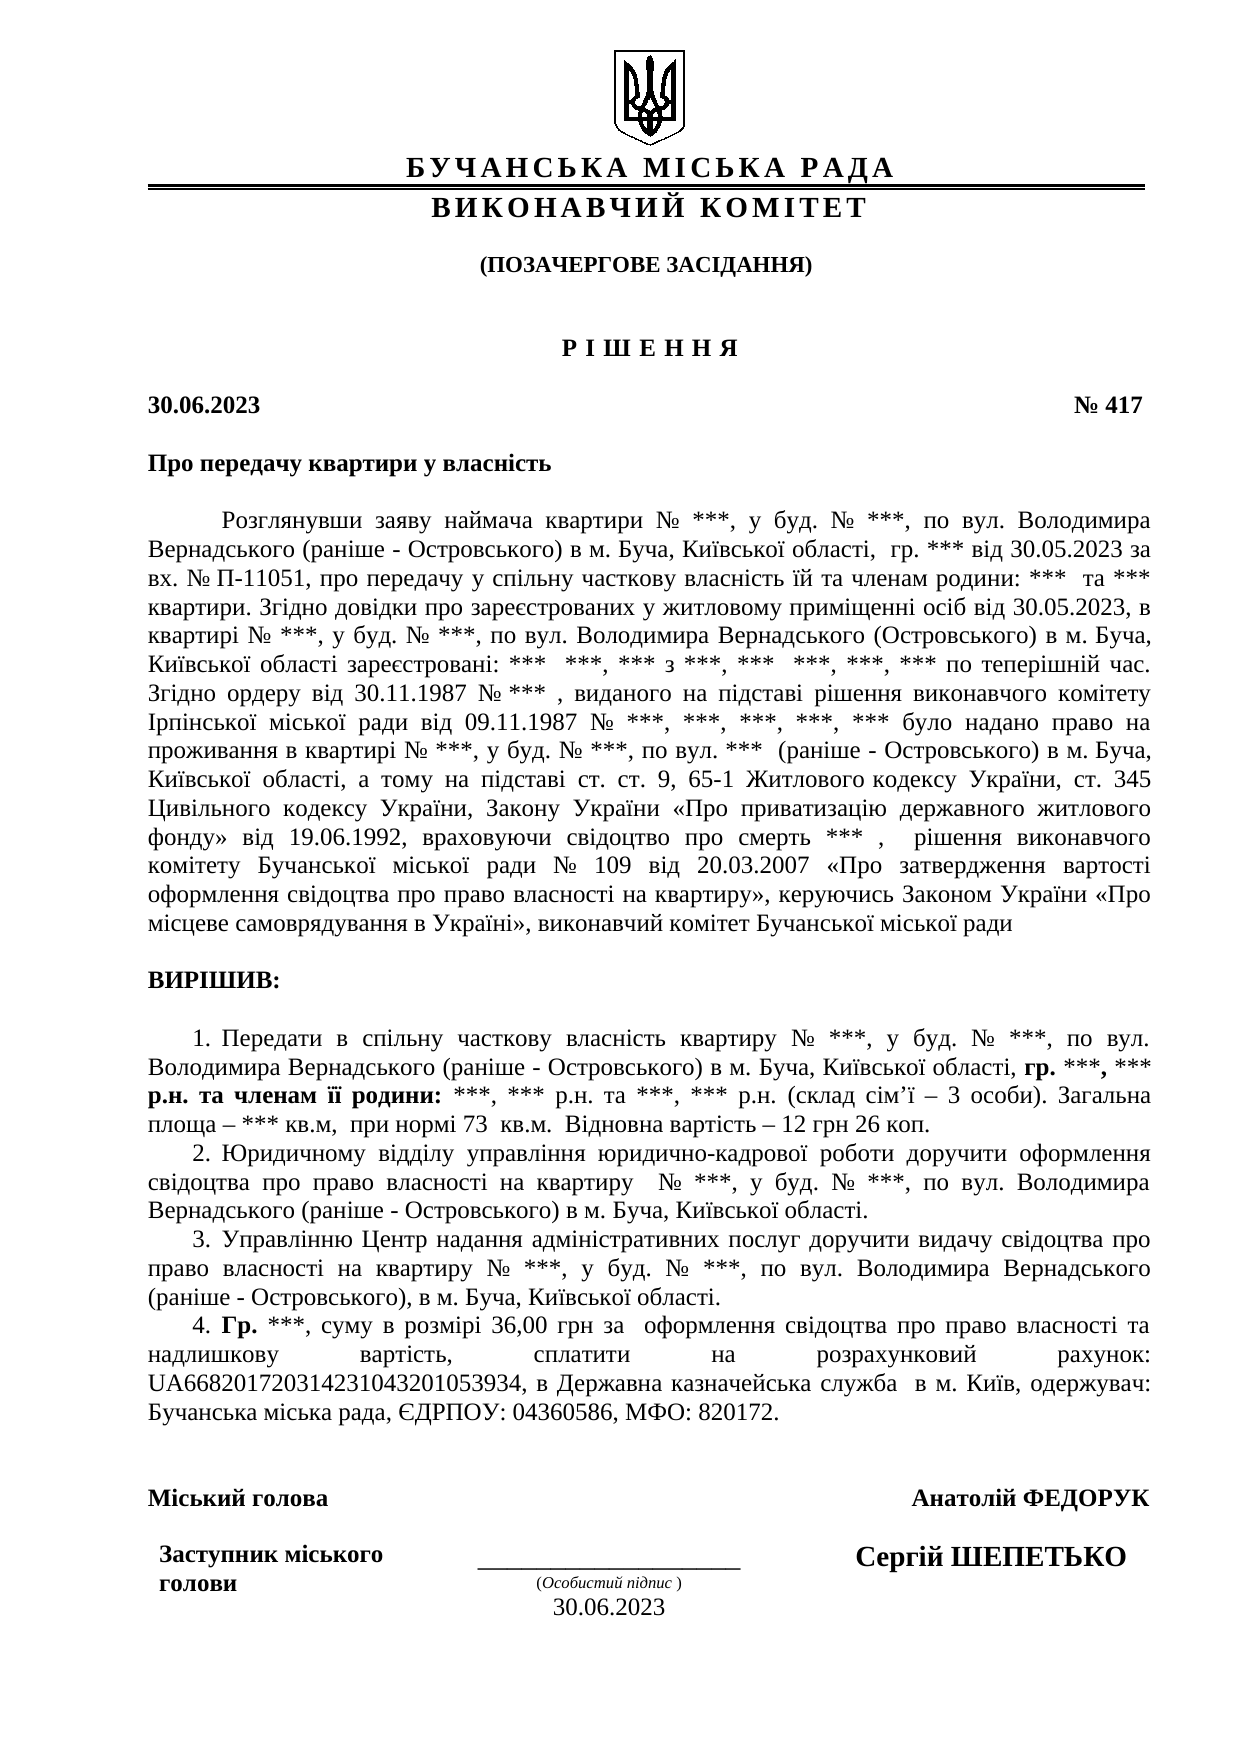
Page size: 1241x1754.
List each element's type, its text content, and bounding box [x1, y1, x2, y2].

text 30.06.2023 № 417 [148, 390, 1152, 419]
text ВИРІШИВ: [148, 965, 1152, 994]
text Міський голова Анатолій ФЕДОРУК [148, 1483, 1152, 1512]
list Управлінню Центр надання адміністративних послуг доручити видачу свідоцтва про право власності на квартиру № ***, у буд. № ***, по вул. Володимира Вернадського (раніше - Островського), в м. Буча, Київської області. [148, 1224, 1152, 1310]
text Про передачу квартири у власність [148, 448, 1152, 477]
list Юридичному відділу управління юридично-кадрової роботи доручити оформлення свідоцтва про право власності на квартиру № ***, у буд. № ***, по вул. Володимира Вернадського (раніше - Островського) в м. Буча, Київської області. [148, 1138, 1152, 1224]
list Передати в спільну часткову власність квартиру № ***, у буд. № ***, по вул. Володимира Вернадського (раніше - Островського) в м. Буча, Київської області, гр. ***, *** р.н. та членам її родини: ***, *** р.н. та ***, *** р.н. (склад сім’ї – 3 особи). Загальна площа – *** кв.м, при нормі 73 кв.м. Відновна вартість – 12 грн 26 коп. [148, 1023, 1152, 1138]
text БУЧАНСЬКА МІСЬКА РАДА [148, 150, 1152, 183]
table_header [148, 1540, 447, 1665]
text РІШЕННЯ [148, 333, 1152, 362]
table_header ВИКОНАВЧИЙ КОМІТЕТ (ПОЗАЧЕРГОВЕ ЗАСІДАННЯ) [148, 190, 1144, 304]
text Розглянувши заяву наймача квартири № ***, у буд. № ***, по вул. Володимира Вернадського (раніше - Островського) в м. Буча, Київської області, гр. *** від 30.05.2023 за вх. № П-11051, про передачу у спільну часткову власність їй та членам родини: *** та *** квартири. Згідно довідки про зареєстрованих у житловому приміщенні осіб від 30.05.2023, в квартирі № ***, у буд. № ***, по вул. Володимира Вернадського (Островського) в м. Буча, Київської області зареєстровані: *** ***, *** з ***, *** ***, ***, *** по теперішній час. Згідно ордеру від 30.11.1987 № *** , виданого на підставі рішення виконавчого комітету Ірпінської міської ради від 09.11.1987 № ***, ***, ***, ***, *** було надано право на проживання в квартирі № ***, у буд. № ***, по вул. *** (раніше - Островського) в м. Буча, Київської області, а тому на підставі ст. ст. 9, 65-1 Житлового кодексу України, ст. 345 Цивільного кодексу України, Закону України «Про приватизацію державного житлового фонду» від 19.06.1992, враховуючи свідоцтво про смерть *** , рішення виконавчого комітету Бучанської міської ради № 109 від 20.03.2007 «Про затвердження вартості оформлення свідоцтва про право власності на квартиру», керуючись Законом України «Про місцеве самоврядування в Україні», виконавчий комітет Бучанської міської ради [148, 505, 1152, 937]
table_header Сергій ШЕПЕТЬКО [771, 1540, 1151, 1665]
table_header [447, 1540, 771, 1665]
list Гр. ***, суму в розмірі 36,00 грн за оформлення свідоцтва про право власності та надлишкову вартість, сплатити на розрахунковий рахунок: UA668201720314231043201053934, в Державна казначейська служба в м. Київ, одержувач: Бучанська міська рада, ЄДРПОУ: 04360586, МФО: 820172. [148, 1310, 1152, 1425]
